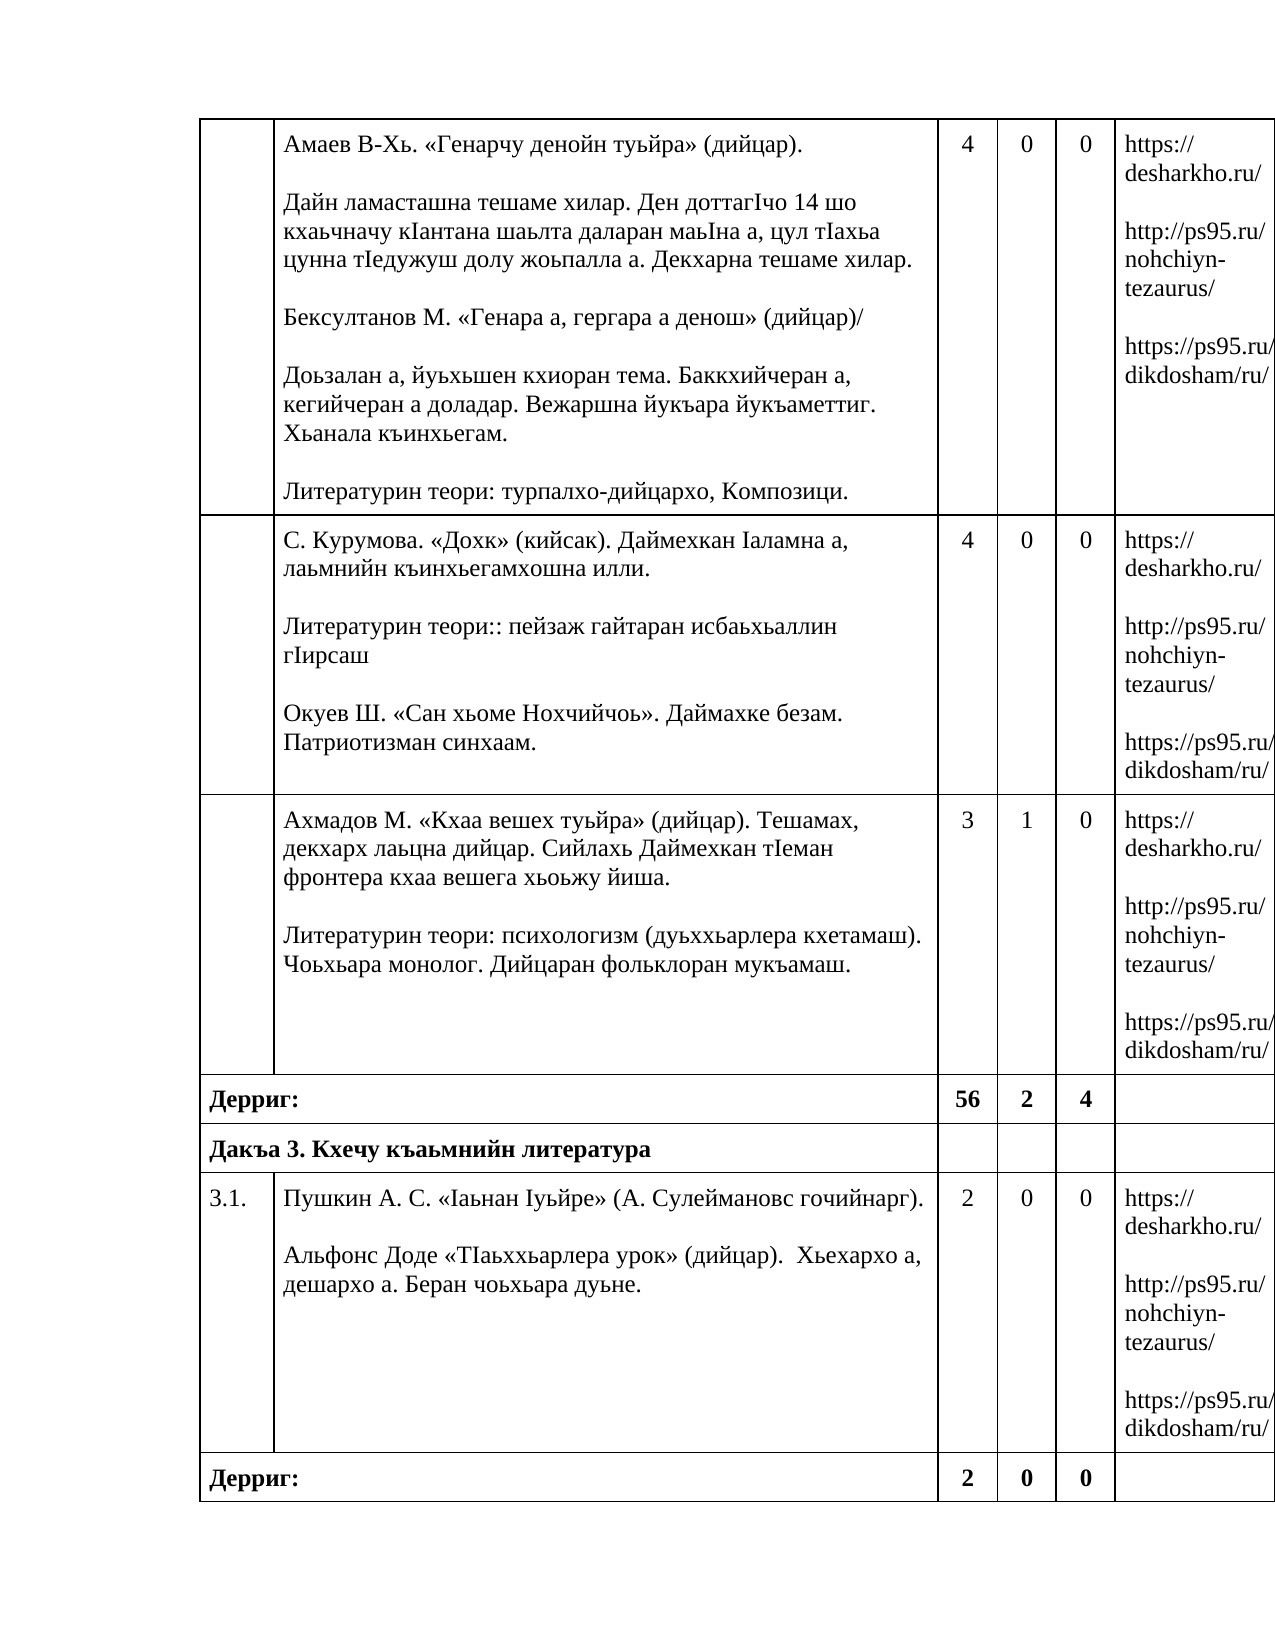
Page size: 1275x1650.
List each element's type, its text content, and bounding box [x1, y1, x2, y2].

table_cell 4 [939, 516, 997, 794]
table_cell [1116, 1453, 1274, 1501]
table_cell Ахмадов М. «Кхаа вешех туьйра» (дийцар). Тешамах, декхарх лаьцна дийцар. Сийлахь Даймехкан тIеман фронтера кхаа вешега хьоьжу йиша. Литературин теори: психологизм (дуьххьарлера кхетамаш). Чоьхьара монолог. Дийцаран фольклоран мукъамаш. [275, 795, 937, 1074]
table_cell 0 [998, 1173, 1055, 1452]
table_cell 2 [939, 1453, 997, 1501]
table_cell 3.1. [201, 1173, 273, 1452]
table_cell [1116, 1075, 1274, 1123]
table_cell Дакъа 3. Кхечу къаьмнийн литература [201, 1124, 937, 1172]
table_cell 0 [1057, 795, 1114, 1074]
table_cell Пушкин А. С. «Iаьнан Iуьйре» (А. Сулеймановс гочийнарг). Альфонс Доде «ТIаьххьарлера урок» (дийцар). Хьехархо а, дешархо а. Беран чоьхьара дуьне. [275, 1173, 937, 1452]
table_cell 0 [1057, 516, 1114, 794]
table_cell [939, 1124, 997, 1172]
table_cell Амаев В-Хь. «Генарчу денойн туьйра» (дийцар). Дайн ламасташна тешаме хилар. Ден доттагIчо 14 шо кхаьчначу кIантана шаьлта даларан маьIна а, цул тIахьа цунна тIедужуш долу жоьпалла а. Декхарна тешаме хилар. Бексултанов М. «Генара а, гергара а денош» (дийцар)/ Доьзалан а, йуьхьшен кхиоран тема. Баккхийчеран а, кегийчеран а доладар. Вежаршна йукъара йукъаметтиг. Хьанала къинхьегам. Литературин теори: турпалхо-дийцархо, Композици. [275, 120, 937, 514]
table_cell 2 [939, 1173, 997, 1452]
table_cell https://desharkho.ru/ http://ps95.ru/nohchiyn-tezaurus/ https://ps95.ru/dikdosham/ru/ [1116, 1173, 1274, 1452]
table_cell Дерриг: [201, 1075, 937, 1123]
table_cell [1116, 1124, 1274, 1172]
table_cell 0 [1057, 1173, 1114, 1452]
table_cell 0 [1057, 120, 1114, 514]
table_cell 2 [998, 1075, 1055, 1123]
table_cell https://desharkho.ru/ http://ps95.ru/nohchiyn-tezaurus/ https://ps95.ru/dikdosham/ru/ [1116, 795, 1274, 1074]
table_cell [201, 795, 273, 1074]
table_cell 0 [998, 120, 1055, 514]
table_cell 3 [939, 795, 997, 1074]
table_cell 1 [998, 795, 1055, 1074]
table_cell https://desharkho.ru/ http://ps95.ru/nohchiyn-tezaurus/ https://ps95.ru/dikdosham/ru/ [1116, 516, 1274, 794]
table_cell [1116, 120, 1274, 514]
table_cell С. Курумова. «Дохк» (кийсак). Даймехкан Iаламна а, лаьмнийн къинхьегамхошна илли. Литературин теори:: пейзаж гайтаран исбаьхьаллин гIирсаш Окуев Ш. «Сан хьоме Нохчийчоь». Даймахке безам. Патриотизман синхаам. [275, 516, 937, 794]
table_cell [201, 120, 273, 514]
table_cell 0 [998, 1453, 1055, 1501]
table_cell [201, 516, 273, 794]
table_cell [1057, 1124, 1114, 1172]
table_cell 0 [998, 516, 1055, 794]
table_cell 56 [939, 1075, 997, 1123]
table_cell 4 [1057, 1075, 1114, 1123]
table_cell [998, 1124, 1055, 1172]
table_cell 0 [1057, 1453, 1114, 1501]
table_cell 4 [939, 120, 997, 514]
table_cell Дерриг: [201, 1453, 937, 1501]
